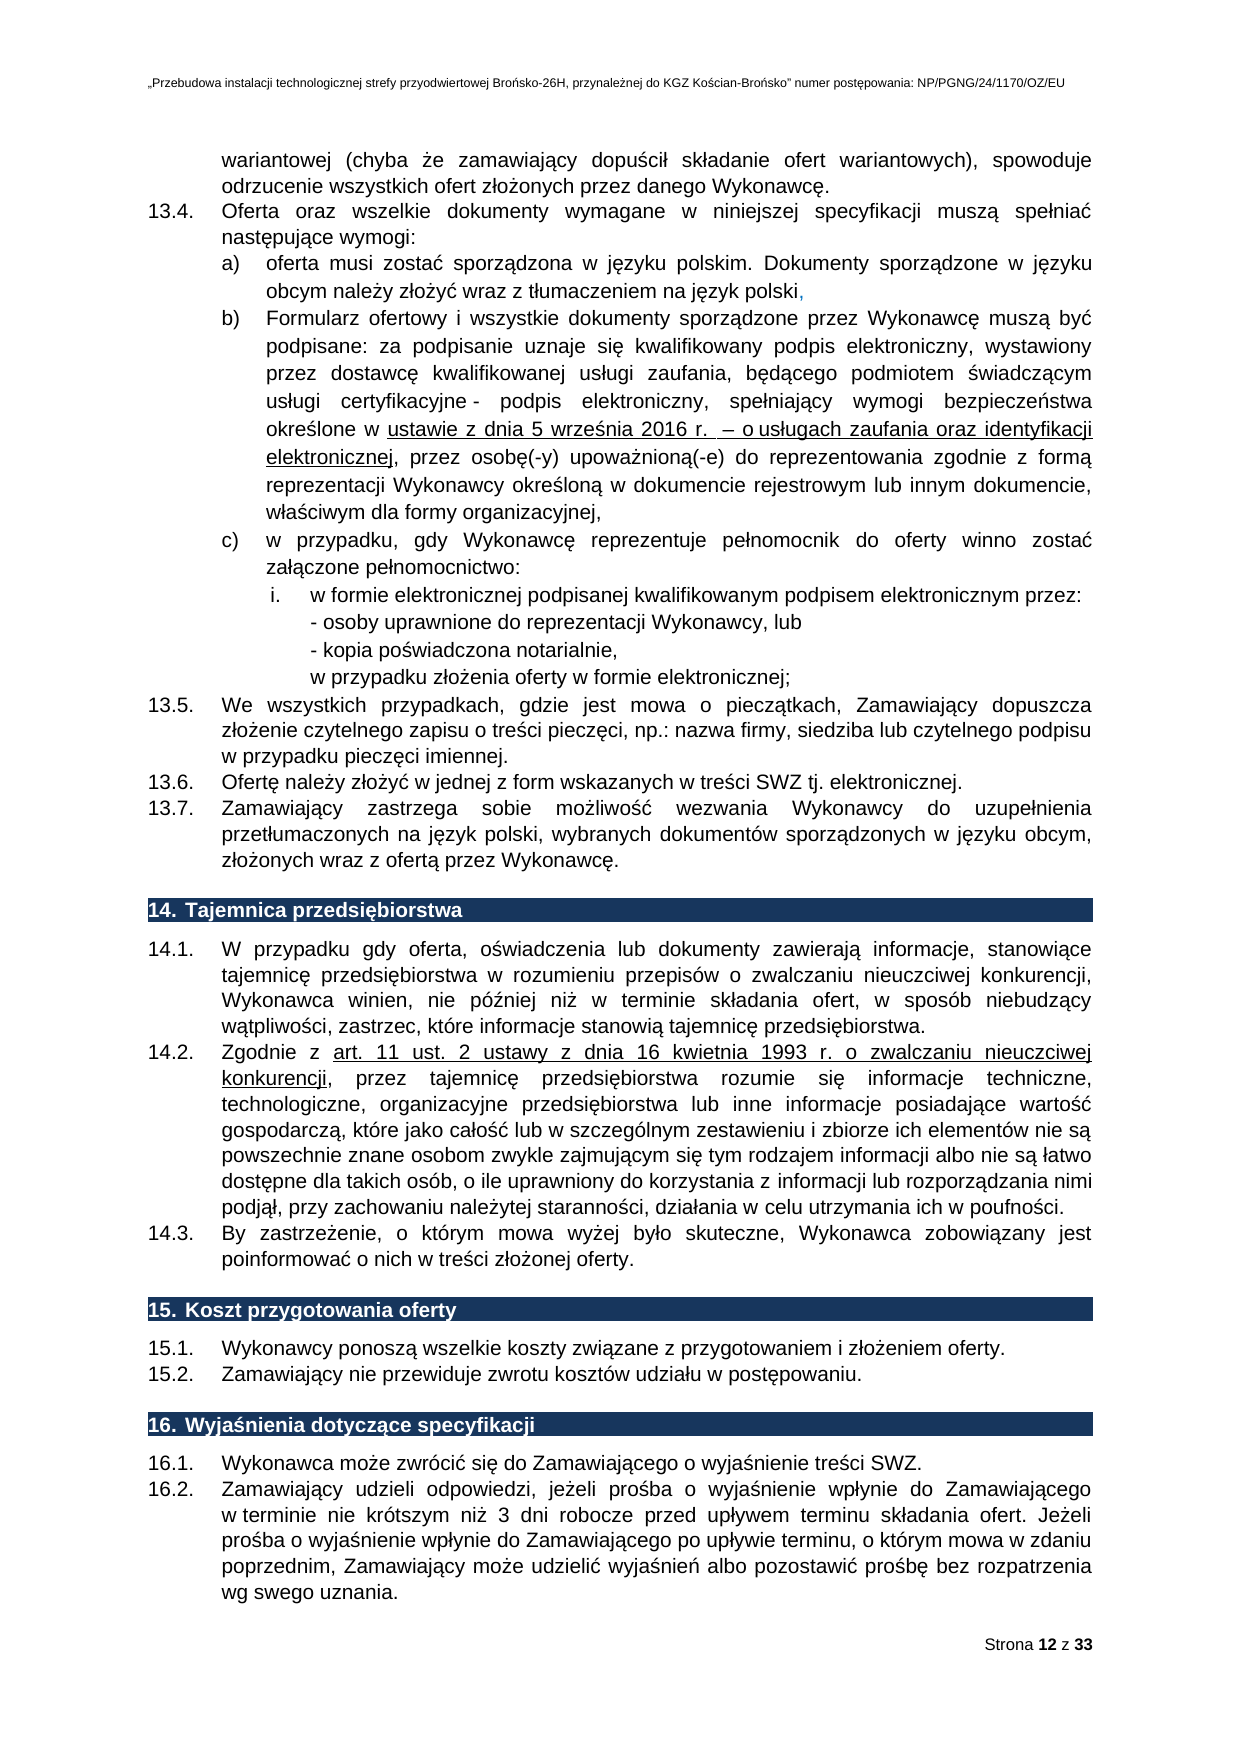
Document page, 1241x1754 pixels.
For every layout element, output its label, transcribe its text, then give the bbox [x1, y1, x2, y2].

text Zgodnie z art. 11 ust. 2 ustawy z dnia 16 kwietnia 1993 r. o zwalczaniu nieuczciwej konkurencji, przez tajemnicę przedsiębiorstwa rozumie się informacje techniczne, technologiczne, organizacyjne przedsiębiorstwa lub inne informacje posiadające wartość gospodarczą, które jako całość lub w szczególnym zestawieniu i zbiorze ich elementów nie są powszechnie znane osobom zwykle zajmującym się tym rodzajem informacji albo nie są łatwo dostępne dla takich osób, o ile uprawniony do korzystania z informacji lub rozporządzania nimi podjął, przy zachowaniu należytej staranności, działania w celu utrzymania ich w poufności. [148, 1040, 1093, 1219]
text w przypadku złożenia oferty w formie elektronicznej; [310, 665, 1093, 689]
text Koszt przygotowania oferty [148, 1297, 1093, 1321]
text Zamawiający udzieli odpowiedzi, jeżeli prośba o wyjaśnienie wpłynie do Zamawiającego w terminie nie krótszym niż 3 dni robocze przed upływem terminu składania ofert. Jeżeli prośba o wyjaśnienie wpłynie do Zamawiającego po upływie terminu, o którym mowa w zdaniu poprzednim, Zamawiający może udzielić wyjaśnień albo pozostawić prośbę bez rozpatrzenia wg swego uznania. [148, 1477, 1093, 1604]
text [148, 148, 1093, 197]
list oferta musi zostać sporządzona w języku polskim. Dokumenty sporządzone w języku obcym należy złożyć wraz z tłumaczeniem na język polski, [221, 251, 1093, 302]
text - osoby uprawnione do reprezentacji Wykonawcy, lub [310, 610, 1093, 634]
list w przypadku, gdy Wykonawcę reprezentuje pełnomocnik do oferty winno zostać załączone pełnomocnictwo: [221, 527, 1093, 579]
text Wykonawca może zwrócić się do Zamawiającego o wyjaśnienie treści SWZ. [148, 1451, 1093, 1475]
text Zamawiający zastrzega sobie możliwość wezwania Wykonawcy do uzupełnienia przetłumaczonych na język polski, wybranych dokumentów sporządzonych w języku obcym, złożonych wraz z ofertą przez Wykonawcę. [148, 796, 1093, 871]
text Wykonawcy ponoszą wszelkie koszty związane z przygotowaniem i złożeniem oferty. [148, 1336, 1093, 1360]
text By zastrzeżenie, o którym mowa wyżej było skuteczne, Wykonawca zobowiązany jest poinformować o nich w treści złożonej oferty. [148, 1221, 1093, 1271]
list Formularz ofertowy i wszystkie dokumenty sporządzone przez Wykonawcę muszą być podpisane: za podpisanie uznaje się kwalifikowany podpis elektroniczny, wystawiony przez dostawcę kwalifikowanej usługi zaufania, będącego podmiotem świadczącym usługi certyfikacyjne - podpis elektroniczny, spełniający wymogi bezpieczeństwa określone w ustawie z dnia 5 września 2016 r. – o usługach zaufania oraz identyfikacji elektronicznej, przez osobę(-y) upoważnioną(-e) do reprezentowania zgodnie z formą reprezentacji Wykonawcy określoną w dokumencie rejestrowym lub innym dokumencie, właściwym dla formy organizacyjnej, [221, 306, 1093, 524]
text Oferta oraz wszelkie dokumenty wymagane w niniejszej specyfikacji muszą spełniać następujące wymogi: [148, 199, 1093, 249]
list w formie elektronicznej podpisanej kwalifikowanym podpisem elektronicznym przez: [281, 582, 1093, 606]
text Tajemnica przedsiębiorstwa [148, 898, 1093, 922]
text Wyjaśnienia dotyczące specyfikacji [148, 1412, 1093, 1436]
text Zamawiający nie przewiduje zwrotu kosztów udziału w postępowaniu. [148, 1362, 1093, 1386]
text - kopia poświadczona notarialnie, [310, 637, 1093, 661]
text W przypadku gdy oferta, oświadczenia lub dokumenty zawierają informacje, stanowiące tajemnicę przedsiębiorstwa w rozumieniu przepisów o zwalczaniu nieuczciwej konkurencji, Wykonawca winien, nie później niż w terminie składania ofert, w sposób niebudzący wątpliwości, zastrzec, które informacje stanowią tajemnicę przedsiębiorstwa. [148, 937, 1093, 1038]
text We wszystkich przypadkach, gdzie jest mowa o pieczątkach, Zamawiający dopuszcza złożenie czytelnego zapisu o treści pieczęci, np.: nazwa firmy, siedziba lub czytelnego podpisu w przypadku pieczęci imiennej. [148, 692, 1093, 768]
text Ofertę należy złożyć w jednej z form wskazanych w treści SWZ tj. elektronicznej. [148, 770, 1093, 794]
